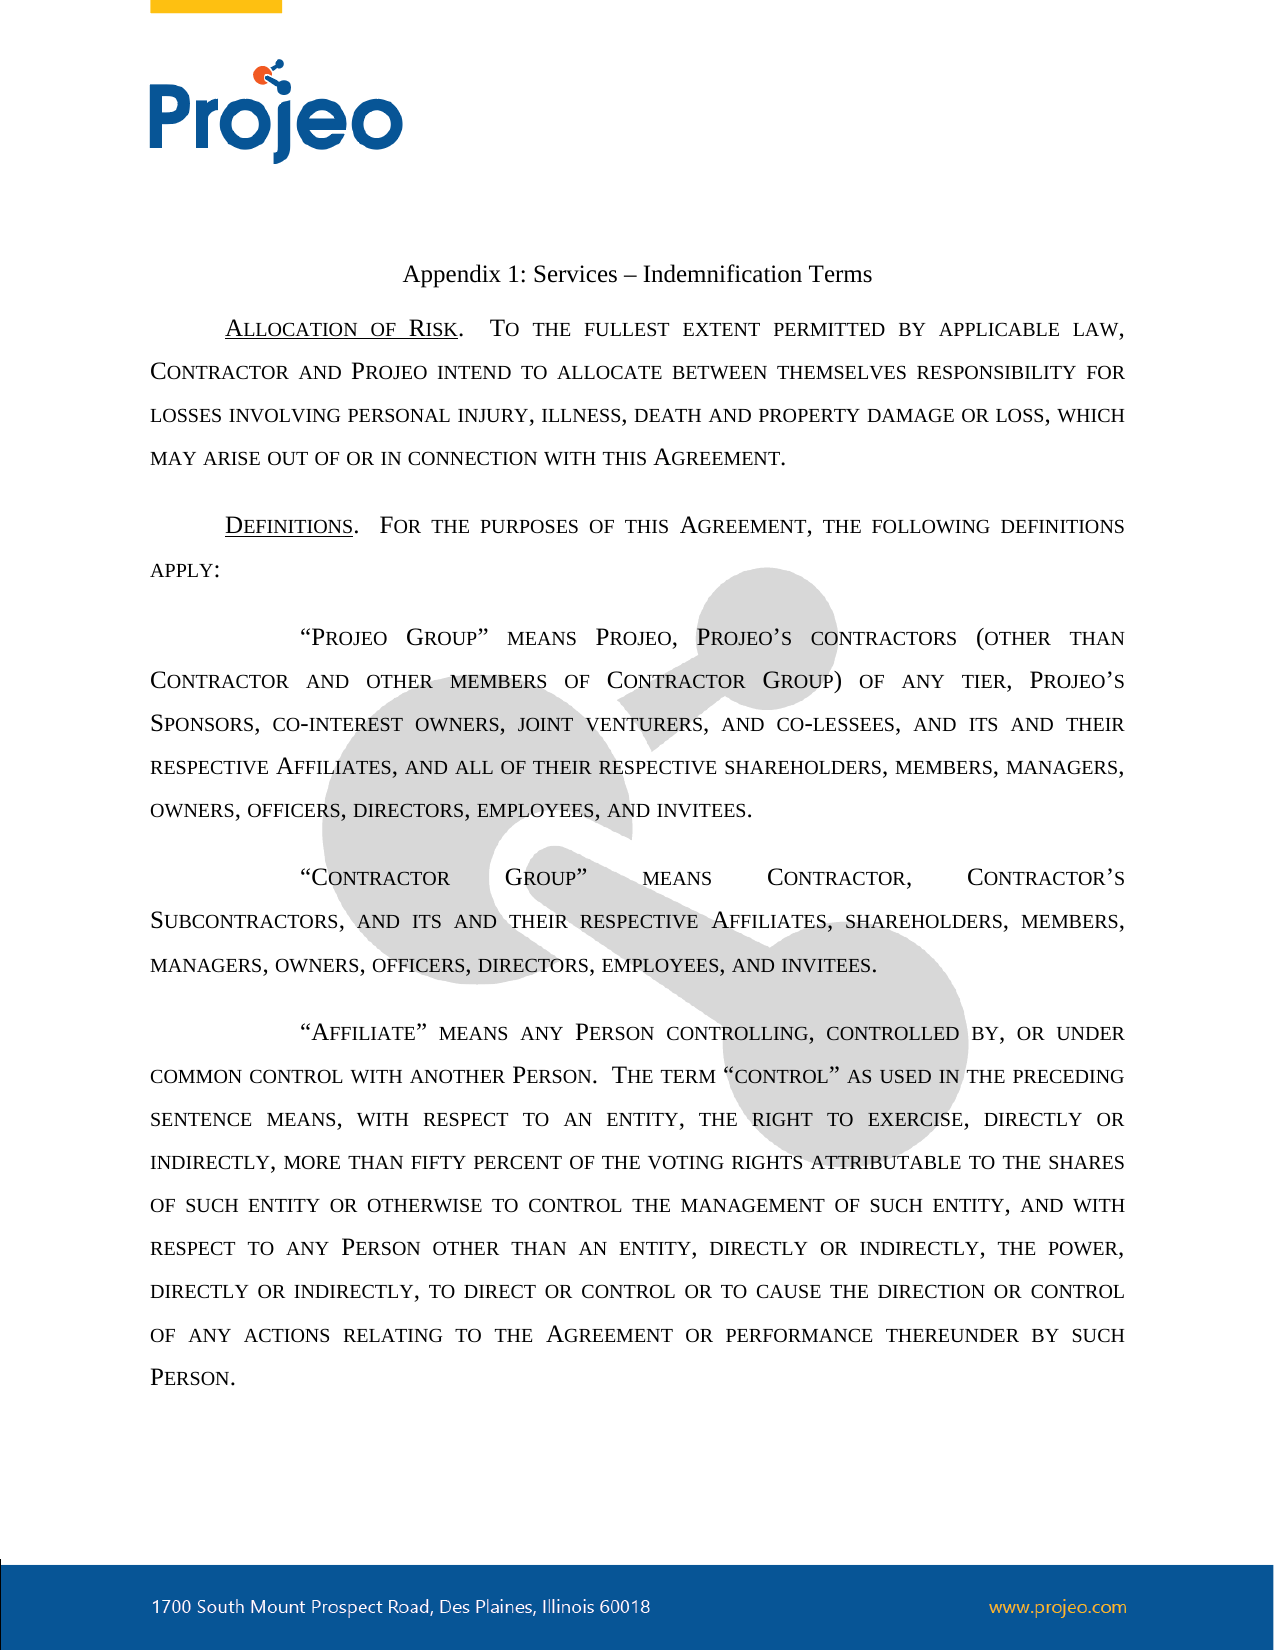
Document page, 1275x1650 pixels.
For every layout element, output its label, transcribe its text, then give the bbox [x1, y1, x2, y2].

list Definitions. For the purposes of this Agreement, the following definitions apply: [150, 511, 1125, 582]
list Appendix 1: Services – Indemnification Terms [150, 259, 1125, 288]
list “Contractor Group” means Contractor, Contractor’s Subcontractors, and its and their respective Affiliates, shareholders, members, managers, owners, officers, directors, employees, and invitees. [150, 862, 1125, 977]
picture [0, 0, 1274, 174]
list Allocation of Risk. To the fullest extent permitted by applicable law, Contractor and Projeo intend to allocate between themselves responsibility for losses involving personal injury, illness, death and property damage or loss, which may arise out of or in connection with this Agreement. [150, 313, 1125, 471]
list “Affiliate” means any Person controlling, controlled by, or under common control with another Person. The term “control” as used in the preceding sentence means, with respect to an entity, the right to exercise, directly or indirectly, more than fifty percent of the voting rights attributable to the shares of such entity or otherwise to control the management of such entity, and with respect to any Person other than an entity, directly or indirectly, the power, directly or indirectly, to direct or control or to cause the direction or control of any actions relating to the Agreement or performance thereunder by such Person. [150, 1017, 1125, 1391]
picture [0, 1559, 1274, 1650]
list “Projeo Group” means Projeo, Projeo’s contractors (other than Contractor and other members of Contractor Group) of any tier, Projeo’s Sponsors, co-interest owners, joint venturers, and co-lessees, and its and their respective Affiliates, and all of their respective shareholders, members, managers, owners, officers, directors, employees, and invitees. [150, 622, 1125, 823]
